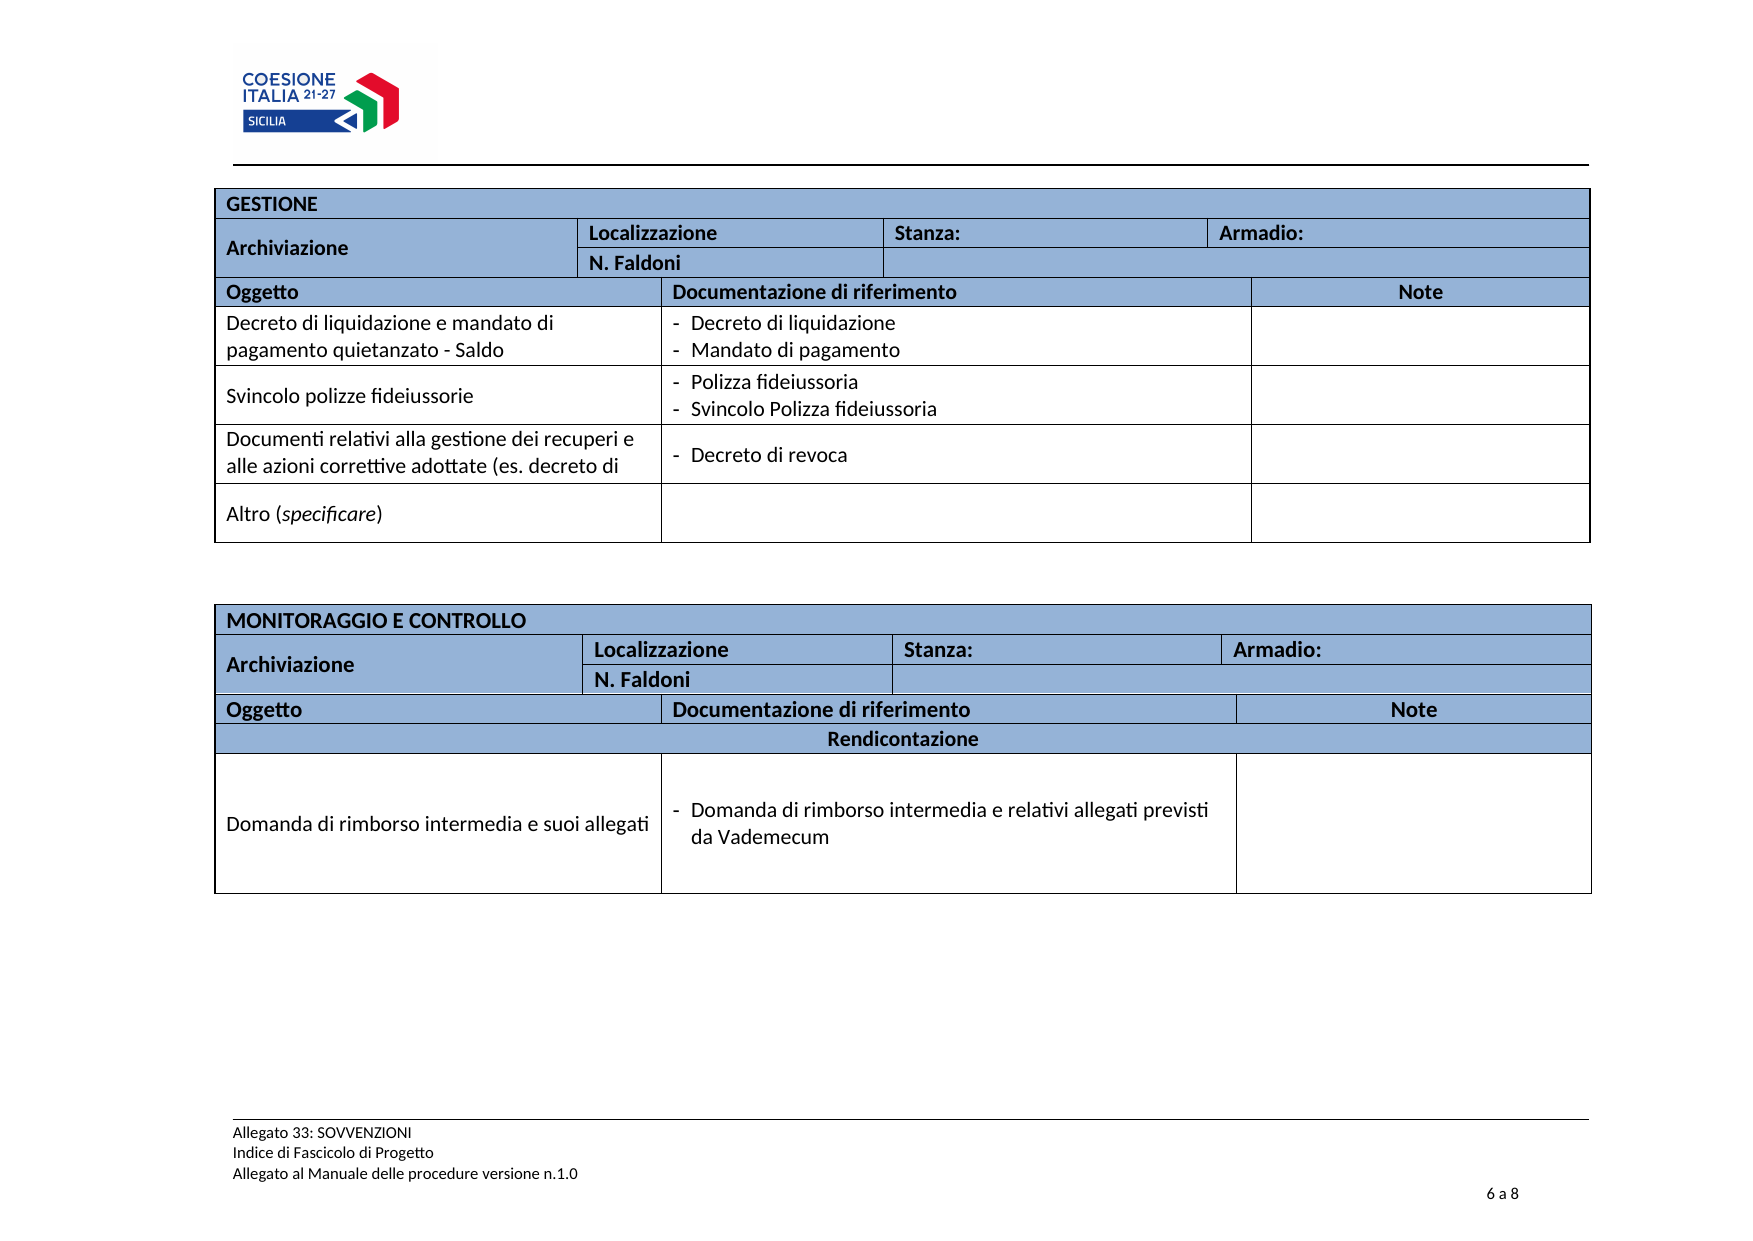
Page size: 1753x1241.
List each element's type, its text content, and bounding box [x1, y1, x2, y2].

table_cell [884, 248, 1589, 277]
table_cell Documenti relativi alla gestione dei recuperi e alle azioni correttive adottate (es. decreto di revoca) [216, 425, 661, 483]
table_cell N. Faldoni [578, 248, 883, 277]
table_cell Localizzazione [578, 219, 883, 247]
table_cell Decreto di liquidazione Mandato di pagamento [662, 307, 1251, 365]
table_cell [1252, 484, 1589, 542]
table_cell [1252, 366, 1589, 424]
table_cell Polizza fideiussoria Svincolo Polizza fideiussoria [662, 366, 1251, 424]
table_cell Archiviazione [216, 635, 582, 693]
table_header MONITORAGGIO E CONTROLLO [216, 605, 1591, 634]
table_cell Archiviazione [216, 219, 577, 277]
table_header GESTIONE [216, 189, 1589, 218]
table_cell Documentazione di riferimento [662, 695, 1236, 723]
table_cell [1252, 307, 1589, 365]
table_cell Decreto di liquidazione e mandato di pagamento quietanzato - Saldo [216, 307, 661, 365]
table_cell Armadio: [1222, 635, 1591, 664]
table_cell Localizzazione [583, 635, 892, 664]
table_cell [893, 665, 1591, 693]
table_cell Oggetto [216, 278, 661, 306]
table_cell Note [1237, 695, 1591, 723]
table_cell N. Faldoni [583, 665, 892, 693]
table_cell Domanda di rimborso intermedia e suoi allegati [216, 754, 661, 892]
table_cell Domanda di rimborso intermedia e relativi allegati previsti da Vademecum [662, 754, 1236, 892]
table_cell [1252, 425, 1589, 483]
table_cell Altro (specificare) [216, 484, 661, 542]
table_cell Note [1252, 278, 1589, 306]
picture [232, 43, 439, 163]
table_cell [1237, 754, 1591, 892]
table_cell Documentazione di riferimento [662, 278, 1251, 306]
table_cell [662, 484, 1251, 542]
table_cell Decreto di revoca [662, 425, 1251, 483]
table_cell Svincolo polizze fideiussorie [216, 366, 661, 424]
table_cell Oggetto [216, 695, 661, 723]
table_cell Armadio: [1208, 219, 1589, 247]
table_cell Stanza: [884, 219, 1207, 247]
table_cell Rendicontazione [216, 724, 1591, 753]
table_cell Stanza: [893, 635, 1221, 664]
